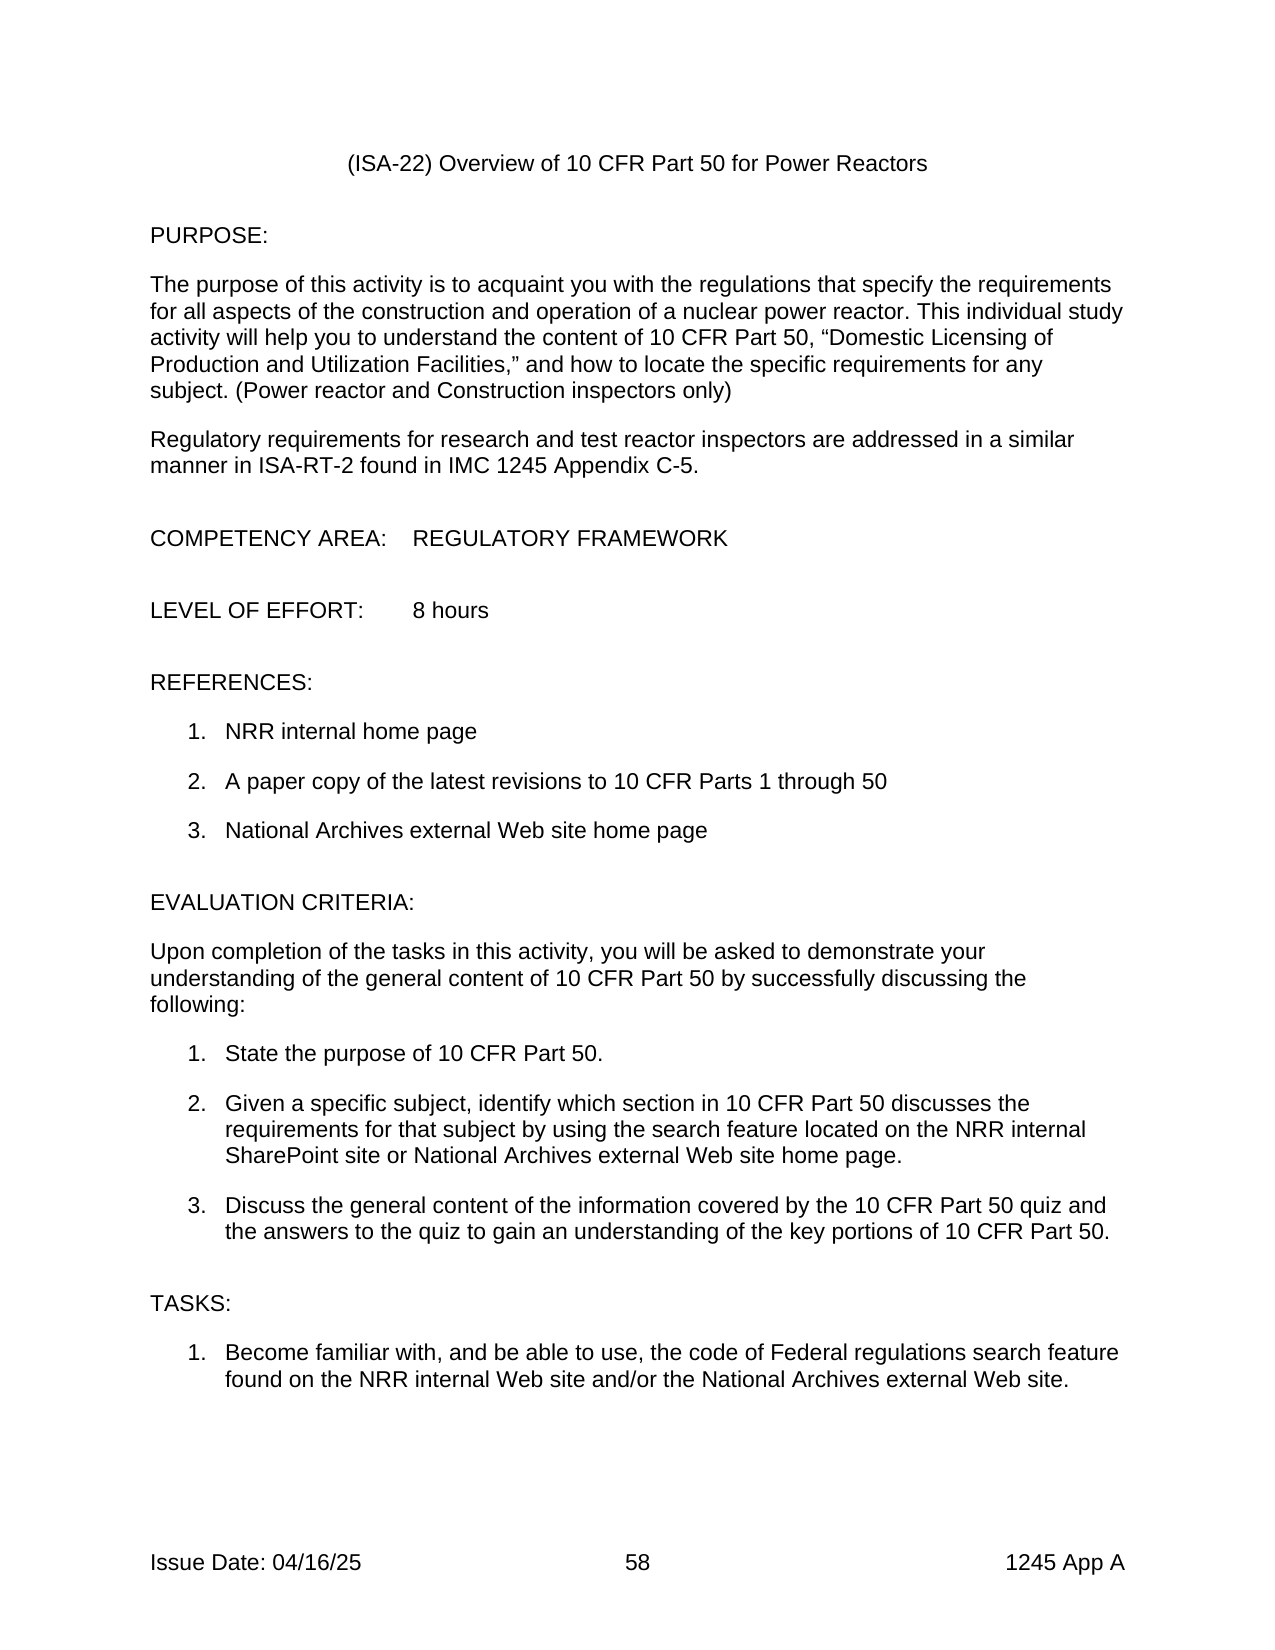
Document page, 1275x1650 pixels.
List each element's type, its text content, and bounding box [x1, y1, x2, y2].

list Given a specific subject, identify which section in 10 CFR Part 50 discusses the requirements for that subject by using the search feature located on the NRR internal SharePoint site or National Archives external Web site home page. [187, 1089, 1125, 1169]
subtitle PURPOSE: [150, 222, 1125, 248]
subtitle EVALUATION CRITERIA: [150, 889, 1125, 915]
subtitle TASKS: [150, 1290, 1125, 1316]
list Discuss the general content of the information covered by the 10 CFR Part 50 quiz and the answers to the quiz to gain an understanding of the key portions of 10 CFR Part 50. [187, 1192, 1125, 1244]
list A paper copy of the latest revisions to 10 CFR Parts 1 through 50 [187, 768, 1125, 794]
subtitle COMPETENCY AREA: REGULATORY FRAMEWORK [150, 525, 1125, 551]
subtitle LEVEL OF EFFORT: 8 hours [150, 597, 1125, 623]
list Become familiar with, and be able to use, the code of Federal regulations search feature found on the NRR internal Web site and/or the National Archives external Web site. [187, 1339, 1125, 1392]
text Upon completion of the tasks in this activity, you will be asked to demonstrate your understanding of the general content of 10 CFR Part 50 by successfully discussing the following: [150, 938, 1125, 1017]
subtitle REFERENCES: [150, 669, 1125, 695]
list State the purpose of 10 CFR Part 50. [187, 1040, 1125, 1067]
list NRR internal home page [187, 718, 1125, 745]
text (ISA-22) Overview of 10 CFR Part 50 for Power Reactors [150, 150, 1125, 176]
text Regulatory requirements for research and test reactor inspectors are addressed in a similar manner in ISA-RT-2 found in IMC 1245 Appendix C-5. [150, 426, 1125, 479]
list National Archives external Web site home page [187, 817, 1125, 843]
text The purpose of this activity is to acquaint you with the regulations that specify the requirements for all aspects of the construction and operation of a nuclear power reactor. This individual study activity will help you to understand the content of 10 CFR Part 50, “Domestic Licensing of Production and Utilization Facilities,” and how to locate the specific requirements for any subject. (Power reactor and Construction inspectors only) [150, 271, 1125, 403]
